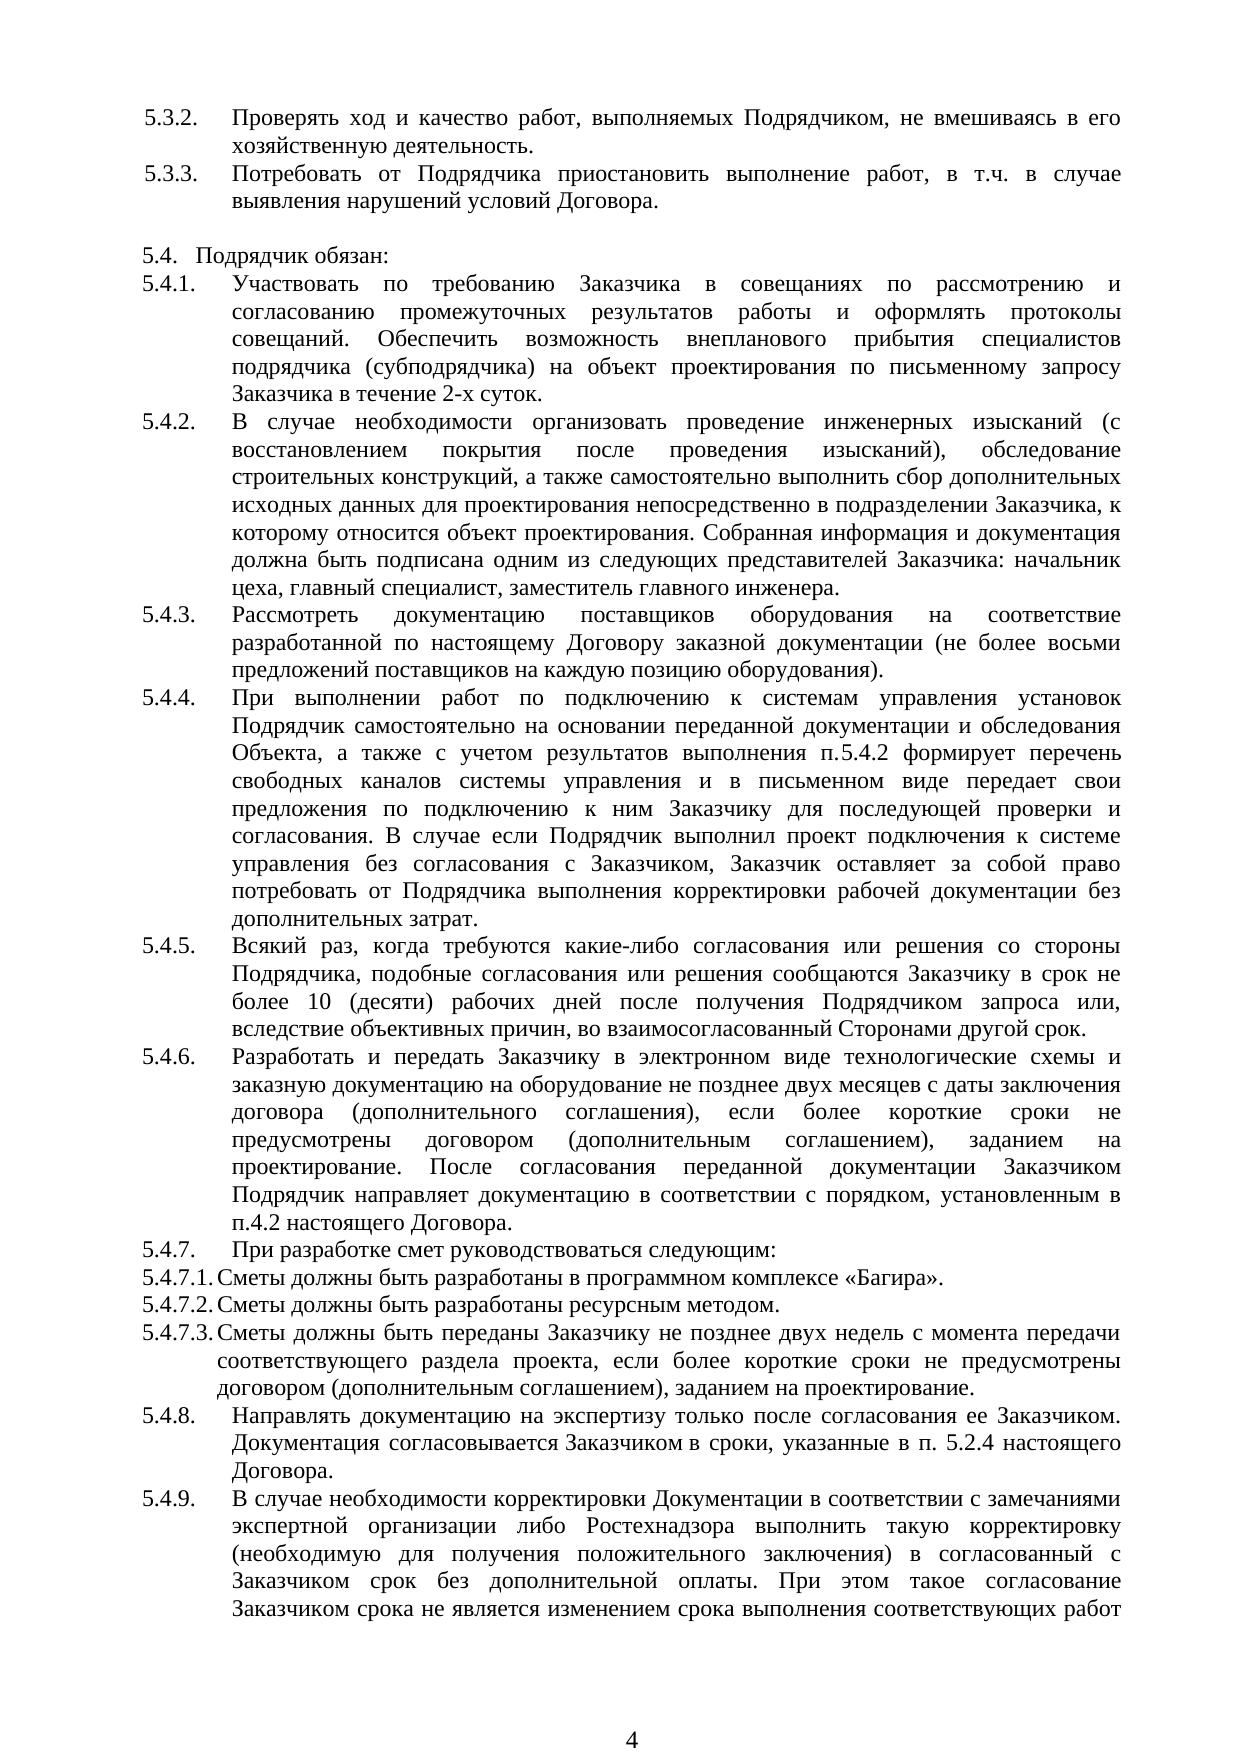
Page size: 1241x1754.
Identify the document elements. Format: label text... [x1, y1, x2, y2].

list Сметы должны быть разработаны в программном комплексе «Багира». [142, 1263, 1122, 1290]
list Участвовать по требованию Заказчика в совещаниях по рассмотрению и согласованию промежуточных результатов работы и оформлять протоколы совещаний. Обеспечить возможность внепланового прибытия специалистов подрядчика (субподрядчика) на объект проектирования по письменному запросу Заказчика в течение 2-х суток. [142, 269, 1122, 407]
list Подрядчик обязан: [142, 241, 1122, 269]
list Разработать и передать Заказчику в электронном виде технологические схемы и заказную документацию на оборудование не позднее двух месяцев с даты заключения договора (дополнительного соглашения), если более короткие сроки не предусмотрены договором (дополнительным соглашением), заданием на проектирование. После согласования переданной документации Заказчиком Подрядчик направляет документацию в соответствии с порядком, установленным в п.4.2 настоящего Договора. [142, 1042, 1122, 1235]
list Рассмотреть документацию поставщиков оборудования на соответствие разработанной по настоящему Договору заказной документации (не более восьми предложений поставщиков на каждую позицию оборудования). [142, 600, 1122, 683]
list Потребовать от Подрядчика приостановить выполнение работ, в т.ч. в случае выявления нарушений условий Договора. [144, 159, 1122, 214]
list Сметы должны быть переданы Заказчику не позднее двух недель с момента передачи соответствующего раздела проекта, если более короткие сроки не предусмотрены договором (дополнительным соглашением), заданием на проектирование. [142, 1318, 1122, 1401]
list Сметы должны быть разработаны ресурсным методом. [142, 1290, 1122, 1318]
list Направлять документацию на экспертизу только после согласования ее Заказчиком. Документация согласовывается Заказчиком в сроки, указанные в п. 5.2.4 настоящего Договора. [142, 1401, 1122, 1484]
list При выполнении работ по подключению к системам управления установок Подрядчик самостоятельно на основании переданной документации и обследования Объекта, а также с учетом результатов выполнения п.5.4.2 формирует перечень свободных каналов системы управления и в письменном виде передает свои предложения по подключению к ним Заказчику для последующей проверки и согласования. В случае если Подрядчик выполнил проект подключения к системе управления без согласования с Заказчиком, Заказчик оставляет за собой право потребовать от Подрядчика выполнения корректировки рабочей документации без дополнительных затрат. [142, 683, 1122, 932]
list В случае необходимости организовать проведение инженерных изысканий (с восстановлением покрытия после проведения изысканий), обследование строительных конструкций, а также самостоятельно выполнить сбор дополнительных исходных данных для проектирования непосредственно в подразделении Заказчика, к которому относится объект проектирования. Собранная информация и документация должна быть подписана одним из следующих представителей Заказчика: начальник цеха, главный специалист, заместитель главного инженера. [142, 407, 1122, 600]
list Всякий раз, когда требуются какие-либо согласования или решения со стороны Подрядчика, подобные согласования или решения сообщаются Заказчику в срок не более 10 (десяти) рабочих дней после получения Подрядчиком запроса или, вследствие объективных причин, во взаимосогласованный Сторонами другой срок. [142, 932, 1122, 1042]
list Проверять ход и качество работ, выполняемых Подрядчиком, не вмешиваясь в его хозяйственную деятельность. [144, 103, 1122, 159]
list При разработке смет руководствоваться следующим: [142, 1235, 1122, 1263]
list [142, 1484, 1122, 1622]
